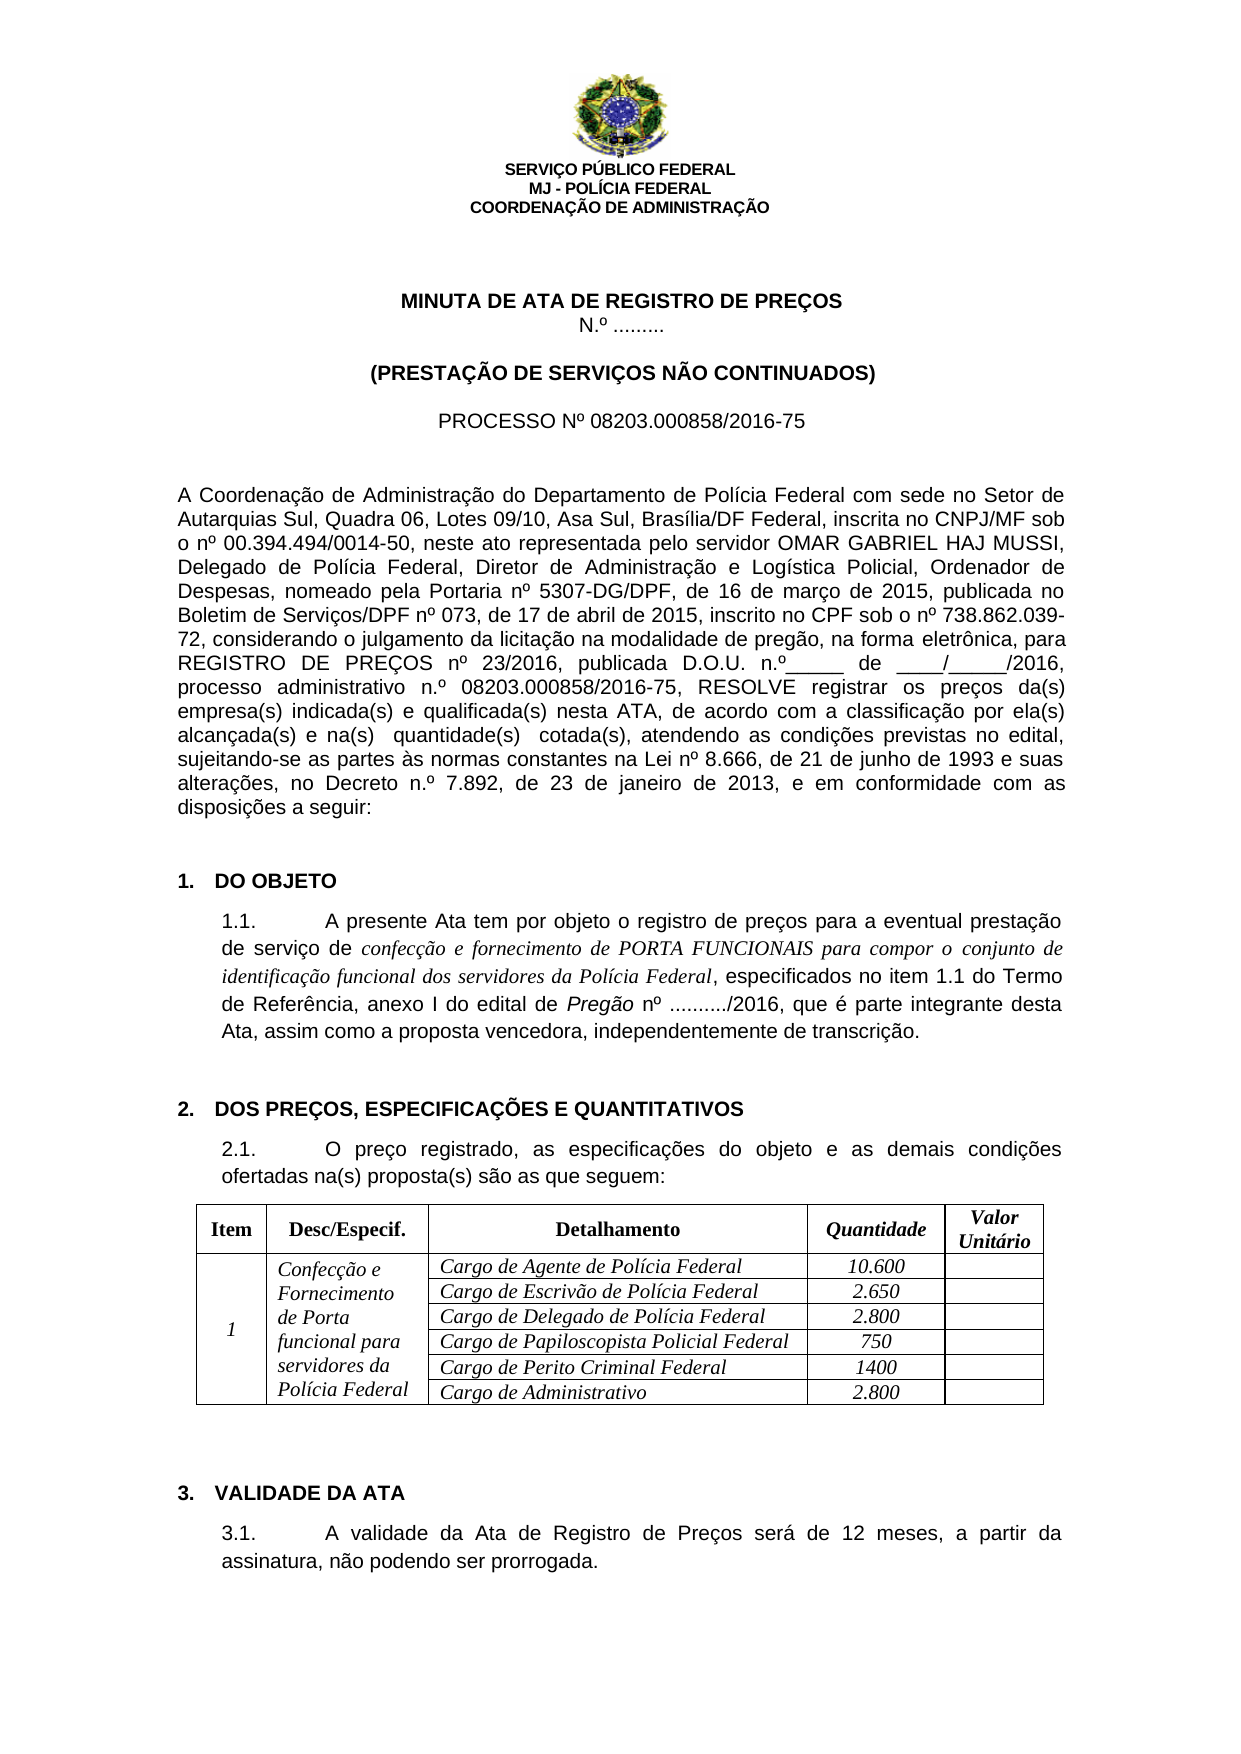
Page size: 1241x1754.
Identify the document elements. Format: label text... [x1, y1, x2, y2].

table_cell [946, 1380, 1043, 1404]
table_cell 10.600 [808, 1254, 944, 1278]
table_cell 2.650 [808, 1279, 944, 1303]
table_cell [946, 1330, 1043, 1353]
table_cell [946, 1304, 1043, 1328]
text (PRESTAÇÃO DE SERVIÇOS NÃO CONTINUADOS) [177, 361, 1063, 385]
table_header Valor Unitário [946, 1205, 1043, 1253]
text DOS PREÇOS, ESPECIFICAÇÕES E QUANTITATIVOS [177, 1096, 1063, 1120]
table_cell 1 [197, 1254, 266, 1404]
text N.º ......... [177, 313, 1066, 337]
table_cell [946, 1254, 1043, 1278]
list A presente Ata tem por objeto o registro de preços para a eventual prestação de serviço de confecção e fornecimento de PORTA FUNCIONAIS para compor o conjunto de identificação funcional dos servidores da Polícia Federal, especificados no item 1.1 do Termo de Referência, anexo I do edital de Pregão nº ........../2016, que é parte integrante desta Ata, assim como a proposta vencedora, independentemente de transcrição. [221, 908, 1063, 1043]
table_header Detalhamento [429, 1205, 807, 1253]
list A validade da Ata de Registro de Preços será de 12 meses, a partir da assinatura, não podendo ser prorrogada. [221, 1521, 1063, 1573]
table_header Item [197, 1205, 266, 1253]
text VALIDADE DA ATA [177, 1481, 1063, 1505]
table_cell [946, 1279, 1043, 1303]
table_header Desc/Especif. [267, 1205, 428, 1253]
table_cell 1400 [808, 1355, 944, 1379]
table_cell Cargo de Escrivão de Polícia Federal [429, 1279, 807, 1303]
table_cell 2.800 [808, 1304, 944, 1328]
table_cell 750 [808, 1330, 944, 1353]
table_cell Cargo de Administrativo [429, 1380, 807, 1404]
list O preço registrado, as especificações do objeto e as demais condições ofertadas na(s) proposta(s) são as que seguem: [221, 1136, 1063, 1188]
table_cell Cargo de Delegado de Polícia Federal [429, 1304, 807, 1328]
table_cell Cargo de Papiloscopista Policial Federal [429, 1330, 807, 1353]
table_cell Cargo de Perito Criminal Federal [429, 1355, 807, 1379]
table_header Quantidade [808, 1205, 944, 1253]
text MINUTA DE ATA DE REGISTRO DE PREÇOS [177, 289, 1066, 313]
table_cell Confecção e Fornecimento de Porta funcional para servidores da Polícia Federal [267, 1254, 428, 1404]
table_cell Cargo de Agente de Polícia Federal [429, 1254, 807, 1278]
table_cell 2.800 [808, 1380, 944, 1404]
text PROCESSO Nº 08203.000858/2016-75 [177, 409, 1066, 433]
text A Coordenação de Administração do Departamento de Polícia Federal com sede no Setor de Autarquias Sul, Quadra 06, Lotes 09/10, Asa Sul, Brasília/DF Federal, inscrita no CNPJ/MF sob o nº 00.394.494/0014-50, neste ato representada pelo servidor OMAR GABRIEL HAJ MUSSI, Delegado de Polícia Federal, Diretor de Administração e Logística Policial, Ordenador de Despesas, nomeado pela Portaria nº 5307-DG/DPF, de 16 de março de 2015, publicada no Boletim de Serviços/DPF nº 073, de 17 de abril de 2015, inscrito no CPF sob o nº 738.862.039-72, considerando o julgamento da licitação na modalidade de pregão, na forma eletrônica, para REGISTRO DE PREÇOS nº 23/2016, publicada D.O.U. n.º_____ de ____/_____/2016, processo administrativo n.º 08203.000858/2016-75, RESOLVE registrar os preços da(s) empresa(s) indicada(s) e qualificada(s) nesta ATA, de acordo com a classificação por ela(s) alcançada(s) e na(s) quantidade(s) cotada(s), atendendo as condições previstas no edital, sujeitando-se as partes às normas constantes na Lei nº 8.666, de 21 de junho de 1993 e suas alterações, no Decreto n.º 7.892, de 23 de janeiro de 2013, e em conformidade com as disposições a seguir: [177, 483, 1066, 818]
text DO OBJETO [177, 868, 1063, 892]
table_cell [946, 1355, 1043, 1379]
